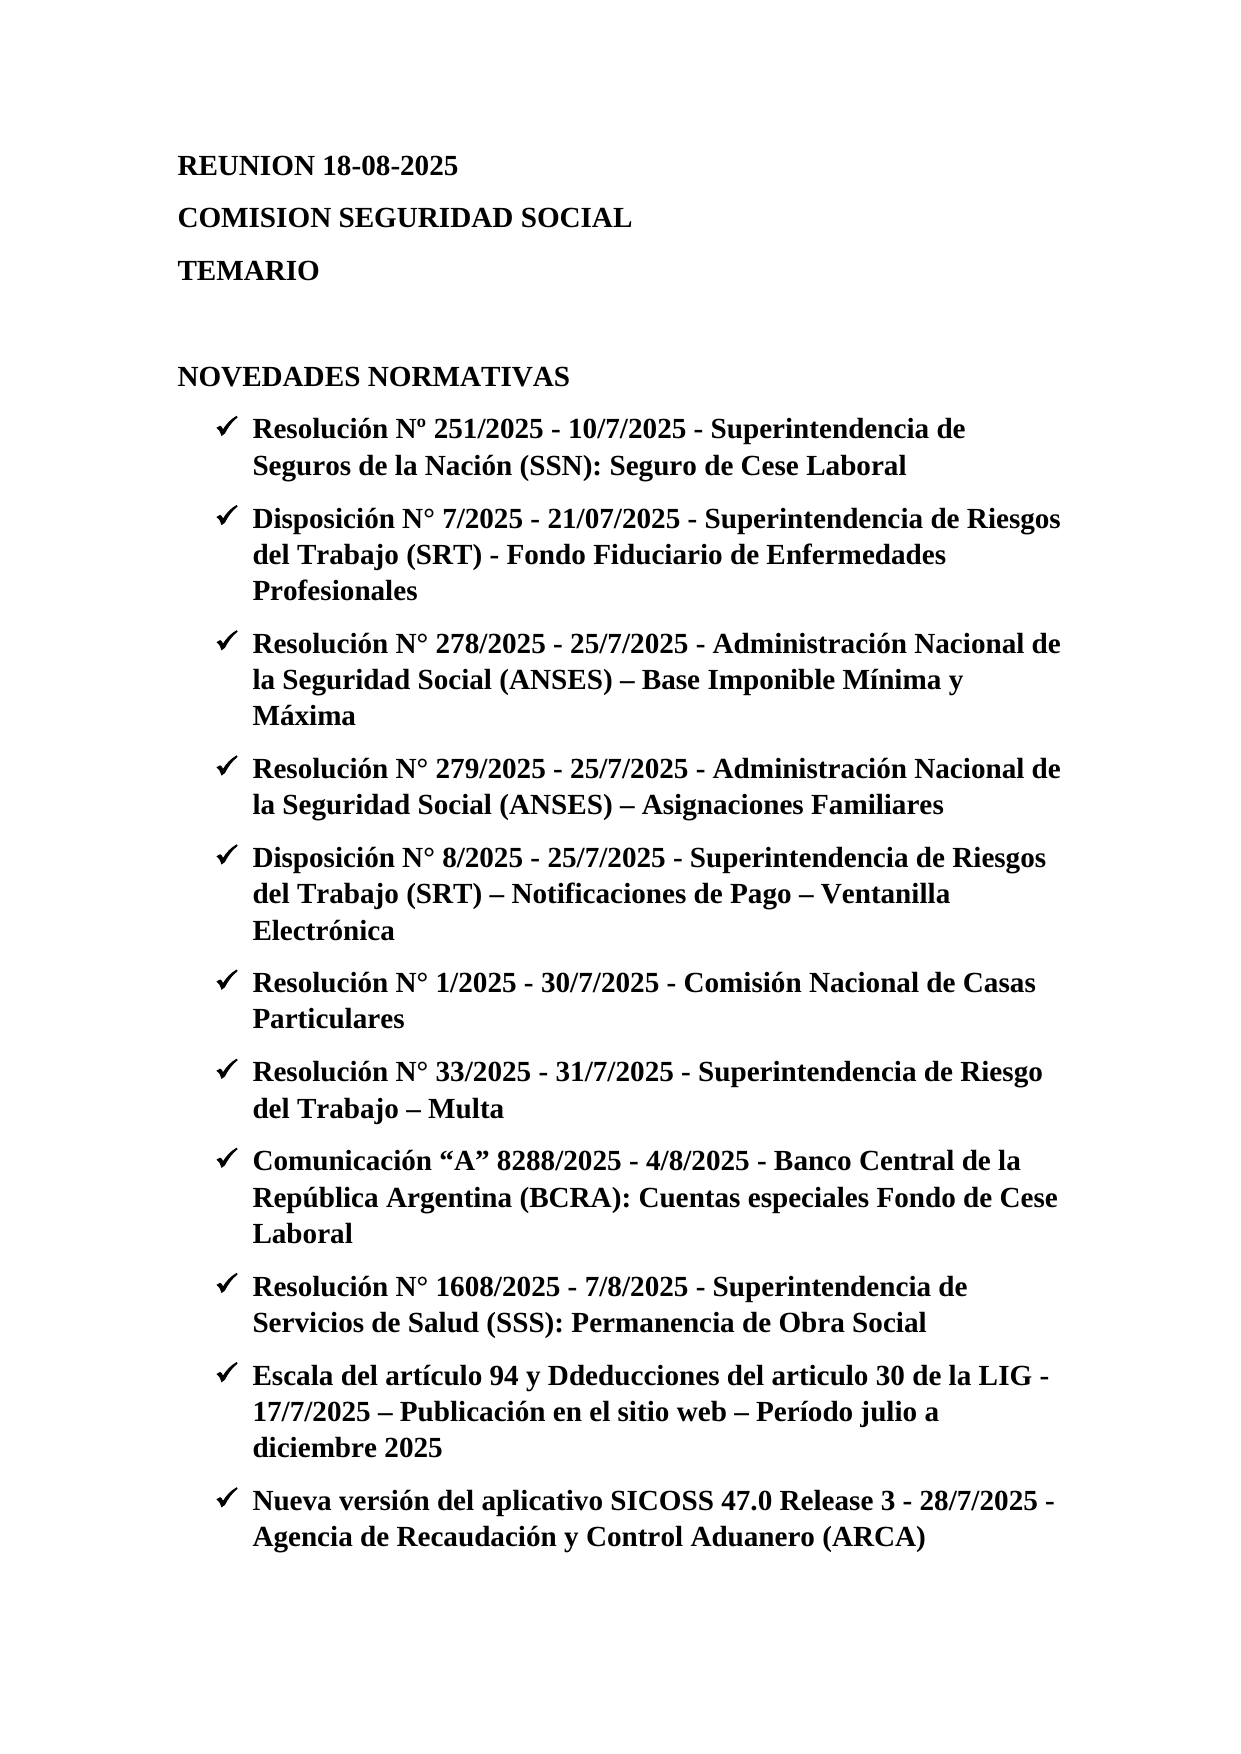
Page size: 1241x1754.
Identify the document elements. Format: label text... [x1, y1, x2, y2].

list Disposición N° 8/2025 - 25/7/2025 - Superintendencia de Riesgos del Trabajo (SRT) – Notificaciones de Pago – Ventanilla Electrónica [215, 840, 1063, 946]
list Resolución N° 1608/2025 - 7/8/2025 - Superintendencia de Servicios de Salud (SSS): Permanencia de Obra Social [215, 1269, 1063, 1338]
list Disposición N° 7/2025 - 21/07/2025 - Superintendencia de Riesgos del Trabajo (SRT) - Fondo Fiduciario de Enfermedades Profesionales [215, 501, 1063, 607]
text COMISION SEGURIDAD SOCIAL [177, 200, 1063, 234]
list Escala del artículo 94 y Ddeducciones del articulo 30 de la LIG - 17/7/2025 – Publicación en el sitio web – Período julio a diciembre 2025 [215, 1358, 1063, 1464]
list Nueva versión del aplicativo SICOSS 47.0 Release 3 - 28/7/2025 - Agencia de Recaudación y Control Aduanero (ARCA) [215, 1483, 1063, 1553]
list Resolución N° 279/2025 - 25/7/2025 - Administración Nacional de la Seguridad Social (ANSES) – Asignaciones Familiares [215, 751, 1063, 821]
list Comunicación “A” 8288/2025 - 4/8/2025 - Banco Central de la República Argentina (BCRA): Cuentas especiales Fondo de Cese Laboral [215, 1143, 1063, 1249]
text NOVEDADES NORMATIVAS [177, 359, 1063, 392]
list Resolución N° 278/2025 - 25/7/2025 - Administración Nacional de la Seguridad Social (ANSES) – Base Imponible Mínima y Máxima [215, 626, 1063, 732]
list Resolución Nº 251/2025 - 10/7/2025 - Superintendencia de Seguros de la Nación (SSN): Seguro de Cese Laboral [215, 412, 1063, 481]
list Resolución N° 33/2025 - 31/7/2025 - Superintendencia de Riesgo del Trabajo – Multa [215, 1054, 1063, 1124]
text TEMARIO [177, 253, 1063, 287]
list Resolución N° 1/2025 - 30/7/2025 - Comisión Nacional de Casas Particulares [215, 965, 1063, 1035]
text REUNION 18-08-2025 [177, 148, 1063, 181]
